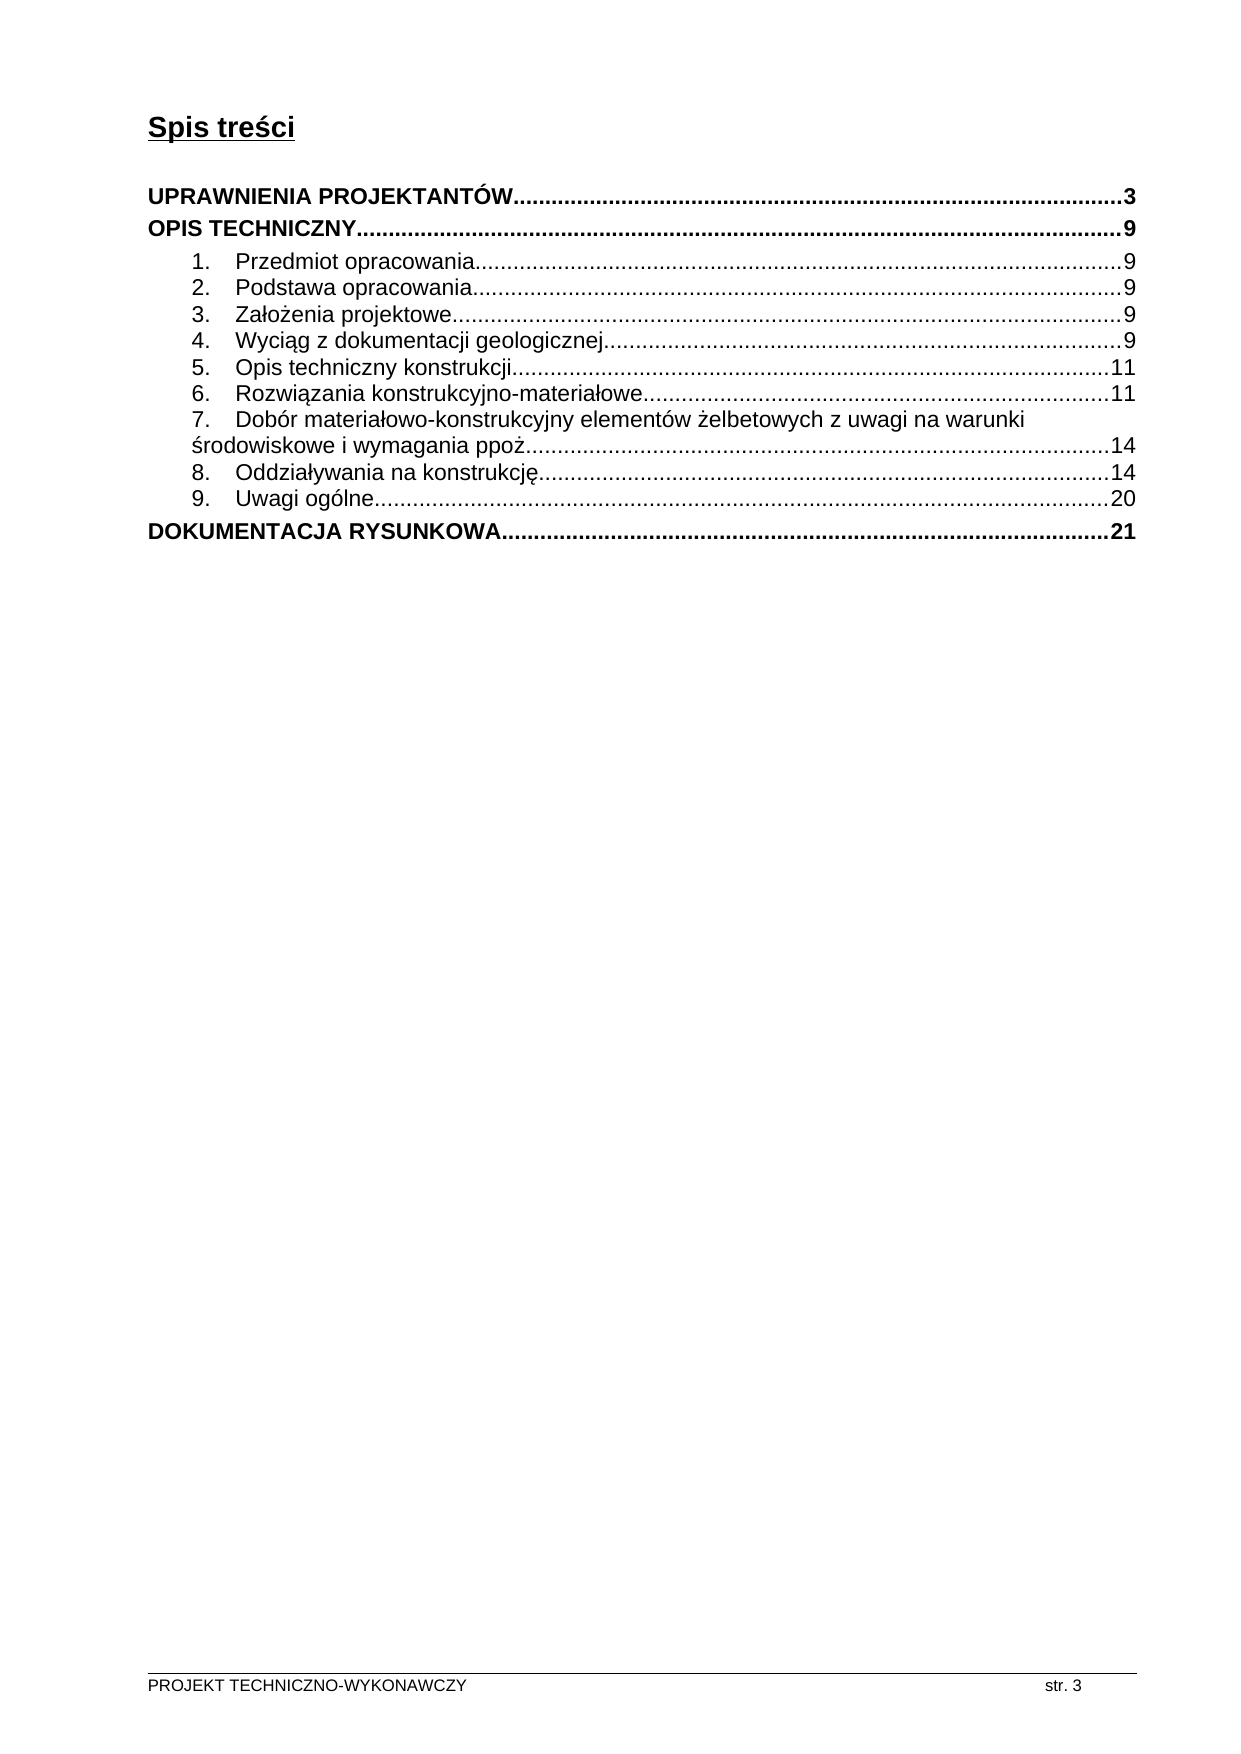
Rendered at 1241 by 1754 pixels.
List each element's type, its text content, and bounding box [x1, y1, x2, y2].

text 5. Opis techniczny konstrukcji 11 [191, 353, 1137, 380]
text 2. Podstawa opracowania 9 [191, 274, 1137, 301]
text 4. Wyciąg z dokumentacji geologicznej 9 [191, 327, 1137, 353]
text 8. Oddziaływania na konstrukcję 14 [191, 459, 1137, 485]
text 1. Przedmiot opracowania 9 [191, 248, 1137, 274]
text UPRAWNIENIA PROJEKTANTÓW 3 [148, 183, 1137, 209]
text 7. Dobór materiałowo-konstrukcyjny elementów żelbetowych z uwagi na warunki środowiskowe i wymagania ppoż. 14 [191, 406, 1137, 459]
text 9. Uwagi ogólne 20 [191, 485, 1137, 512]
text OPIS TECHNICZNY 9 [148, 215, 1137, 242]
text 6. Rozwiązania konstrukcyjno-materiałowe 11 [191, 380, 1137, 406]
text DOKUMENTACJA RYSUNKOWA 21 [148, 518, 1137, 544]
text 3. Założenia projektowe 9 [191, 301, 1137, 327]
text Spis treści [148, 110, 1137, 144]
